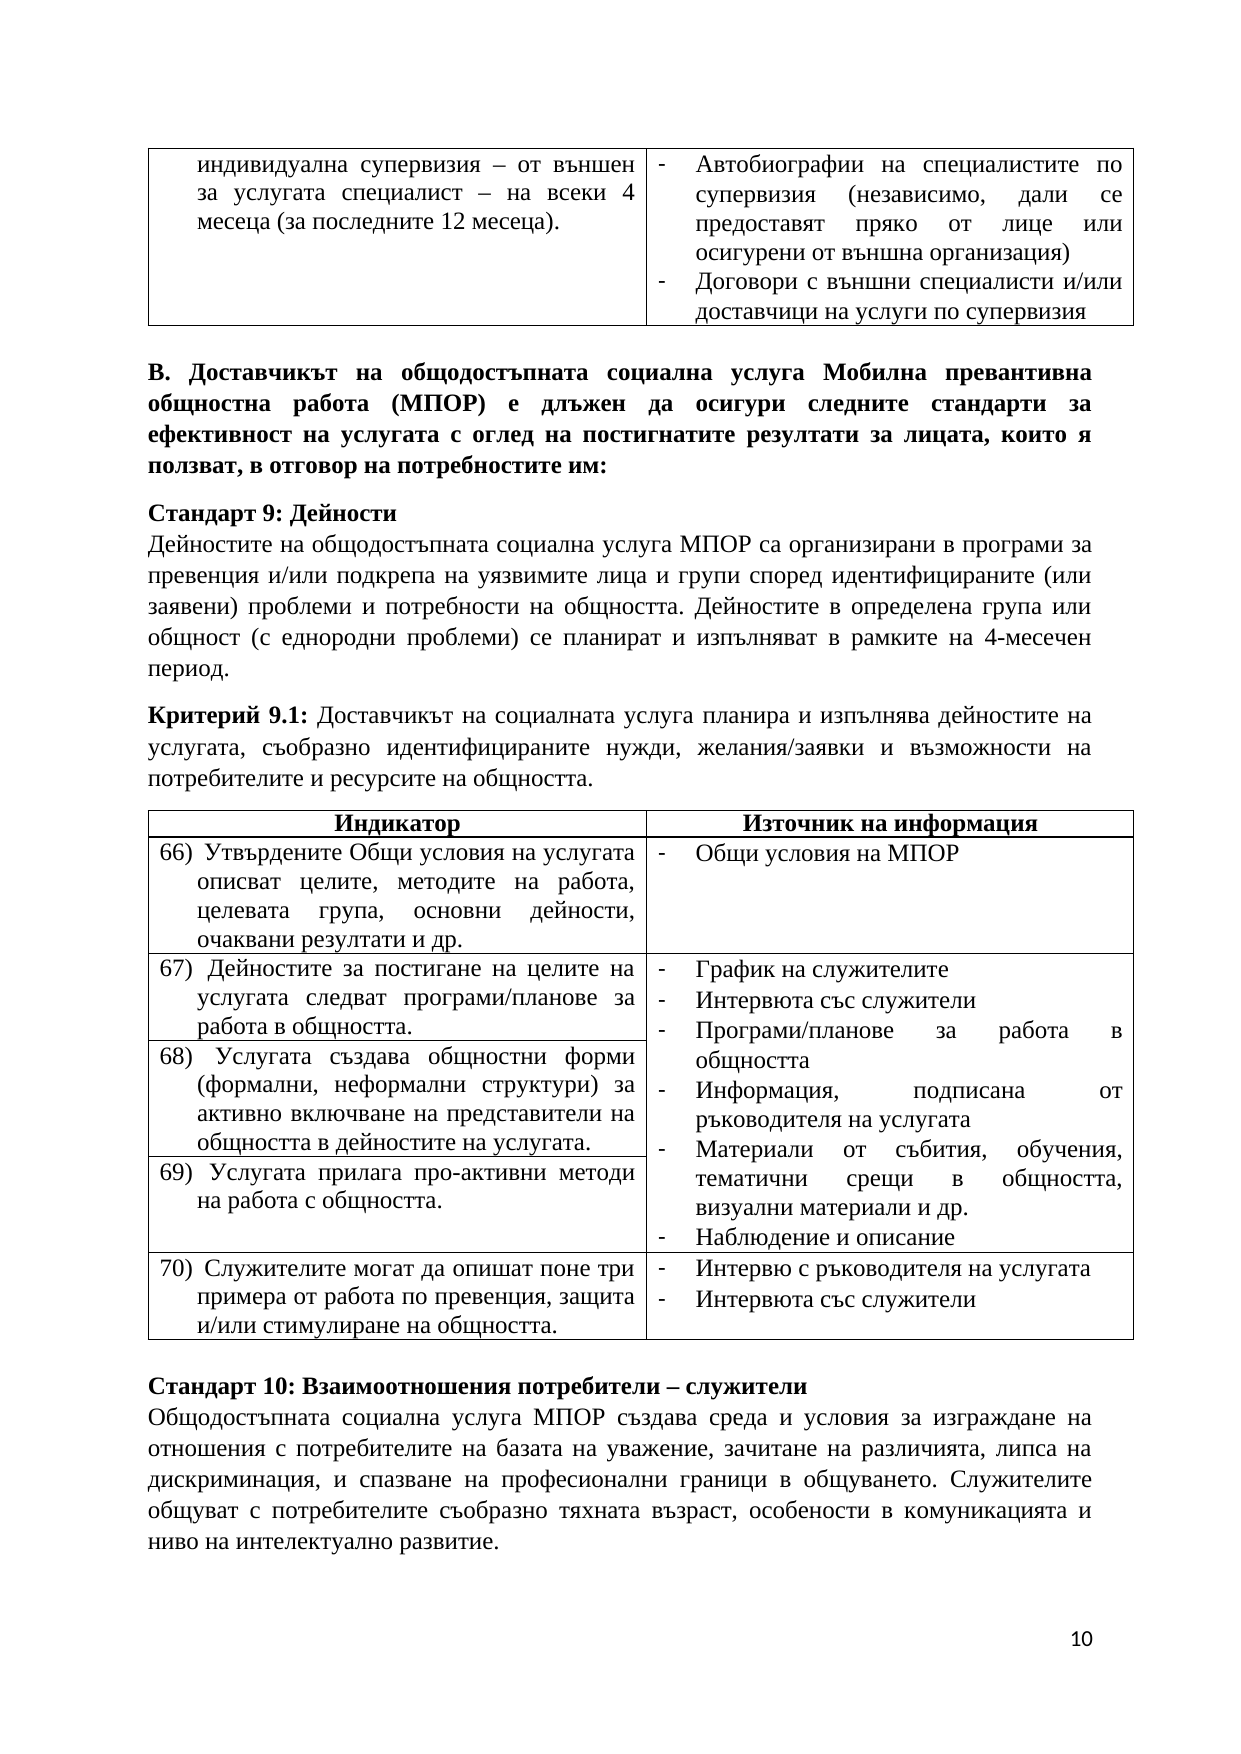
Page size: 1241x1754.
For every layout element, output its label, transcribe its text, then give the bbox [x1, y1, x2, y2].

text Общодостъпната социална услуга МПОР създава среда и условия за изграждане на отношения с потребителите на базата на уважение, зачитане на различията, липса на дискриминация, и спазване на професионални граници в общуването. Служителите общуват с потребителите съобразно тяхната възраст, особености в комуникацията и ниво на интелектуално развитие. [148, 1402, 1093, 1555]
table_cell Служителите могат да опишат поне три примера от работа по превенция, защита и/или стимулиране на общността. [149, 1253, 646, 1339]
table_cell Интервю с ръководителя на услугата Интервюта със служители [647, 1253, 1133, 1339]
table_cell Утвърдените Общи условия на услугата описват целите, методите на работа, целевата група, основни дейности, очаквани резултати и др. [149, 838, 646, 952]
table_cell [149, 149, 646, 325]
text Критерий 9.1: Доставчикът на социалната услуга планира и изпълнява дейностите на услугата, съобразно идентифицираните нужди, желания/заявки и възможности на потребителите и ресурсите на общността. [148, 701, 1093, 791]
text Дейностите на общодостъпната социална услуга МПОР са организирани в програми за превенция и/или подкрепа на уязвимите лица и групи според идентифицираните (или заявени) проблеми и потребности на общността. Дейностите в определена група или общност (с еднородни проблеми) се планират и изпълняват в рамките на 4-месечен период. [148, 529, 1093, 682]
text Стандарт 10: Взаимоотношения потребители – служители [148, 1371, 1093, 1400]
text Стандарт 9: Дейности [148, 498, 1093, 526]
table_cell Услугата прилага про-активни методи на работа с общността. [149, 1157, 646, 1252]
table_cell Услугата създава общностни форми (формални, неформални структури) за активно включване на представители на общността в дейностите на услугата. [149, 1041, 646, 1156]
table_cell График на служителите Интервюта със служители Програми/планове за работа в общността Информация, подписана от ръководителя на услугата Материали от събития, обучения, тематични срещи в общността, визуални материали и др. Наблюдение и описание [647, 954, 1133, 1252]
table_cell Общи условия на МПОР [647, 838, 1133, 952]
table_header Индикатор [149, 811, 646, 836]
text В. Доставчикът на общодостъпната социална услуга Мобилна превантивна общностна работа (МПОР) е длъжен да осигури следните стандарти за ефективност на услугата с оглед на постигнатите резултати за лицата, които я ползват, в отговор на потребностите им: [148, 357, 1093, 479]
table_cell Дейностите за постигане на целите на услугата следват програми/планове за работа в общността. [149, 954, 646, 1040]
table_header Източник на информация [647, 811, 1133, 836]
